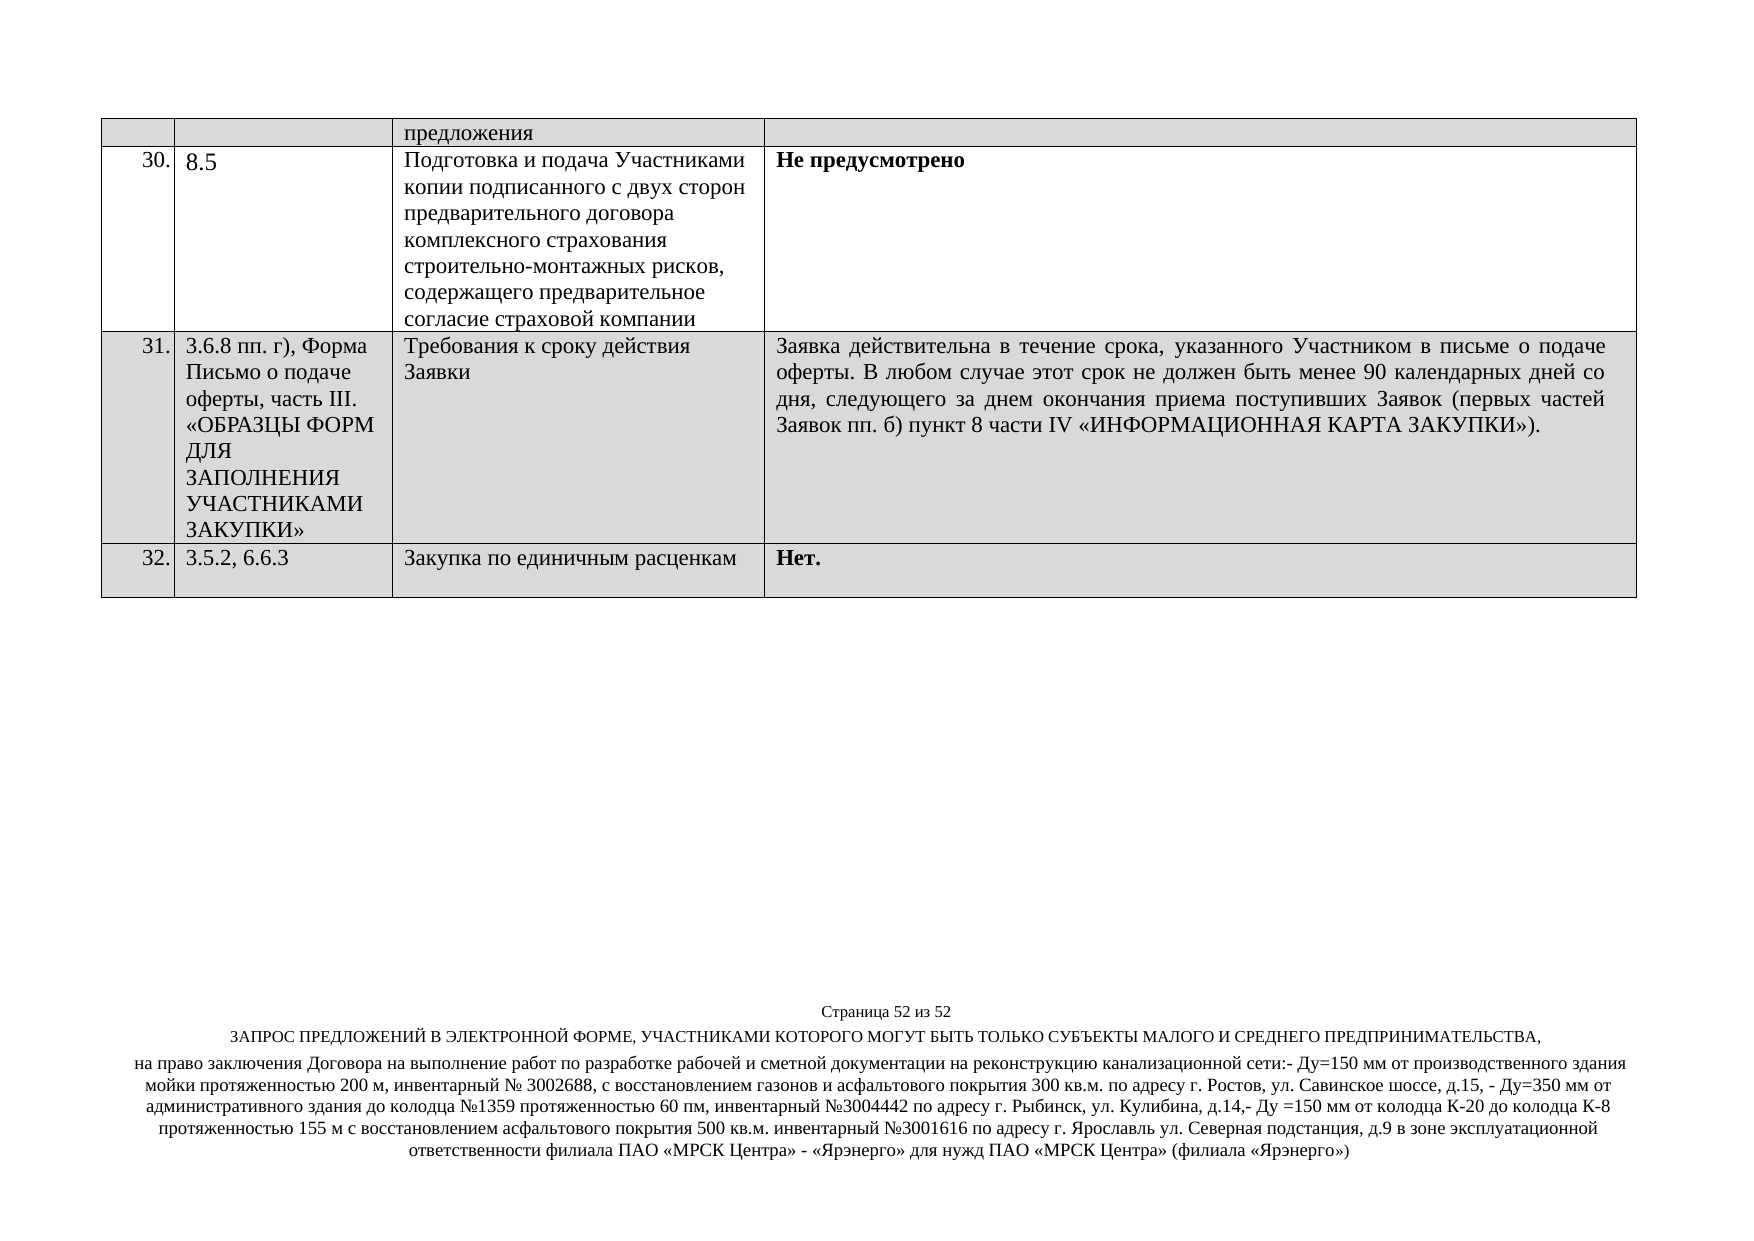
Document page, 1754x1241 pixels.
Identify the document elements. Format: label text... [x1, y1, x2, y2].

table_cell Требования к сроку действия Заявки [393, 332, 764, 543]
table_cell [393, 119, 764, 146]
table_cell Не предусмотрено [765, 147, 1636, 331]
table_cell 8.5 [175, 147, 392, 331]
table_cell 4.1.3 [175, 119, 392, 146]
table_cell Не предусмотрено. [765, 119, 1636, 146]
table_cell 3.5.2, 6.6.3 [175, 544, 392, 597]
table_cell 3.6.8 пп. г), Форма Письмо о подаче оферты, часть III. «ОБРАЗЦЫ ФОРМ ДЛЯ ЗАПОЛНЕНИЯ УЧАСТНИКАМИ ЗАКУПКИ» [175, 332, 392, 543]
table_cell Подготовка и подача Участниками копии подписанного с двух сторон предварительного договора комплексного страхования строительно-монтажных рисков, содержащего предварительное согласие страховой компании [393, 147, 764, 331]
table_cell [102, 119, 174, 146]
table_cell Заявка действительна в течение срока, указанного Участником в письме о подаче оферты. В любом случае этот срок не должен быть менее 90 календарных дней со дня, следующего за днем окончания приема поступивших Заявок (первых частей Заявок пп. б) пункт 8 части IV «ИНФОРМАЦИОННАЯ КАРТА ЗАКУПКИ»). [765, 332, 1636, 543]
table_cell Закупка по единичным расценкам [393, 544, 764, 597]
table_cell [102, 332, 174, 543]
table_cell [102, 544, 174, 597]
table_cell Нет. [765, 544, 1636, 597]
table_cell [102, 147, 174, 331]
